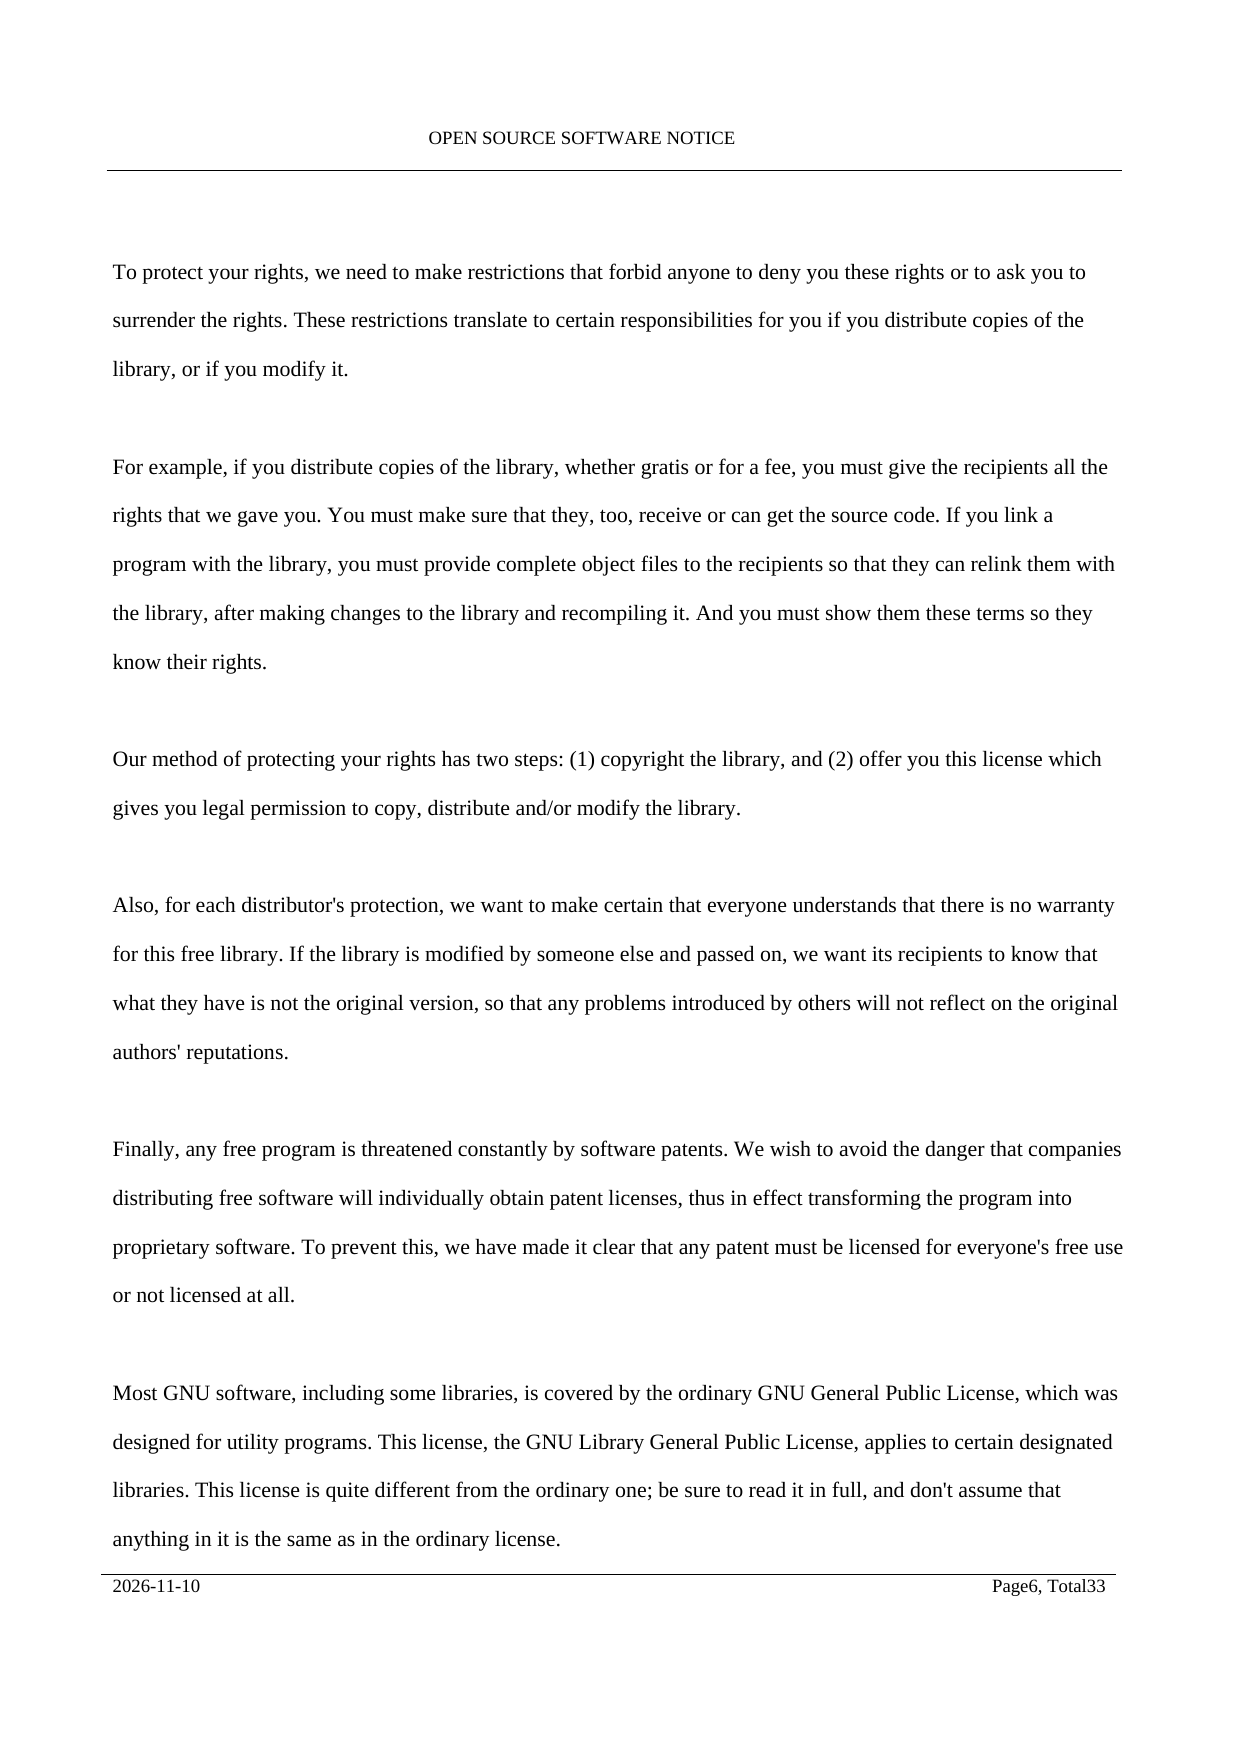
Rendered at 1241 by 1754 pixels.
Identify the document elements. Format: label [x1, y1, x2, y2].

text [112, 206, 1128, 1555]
